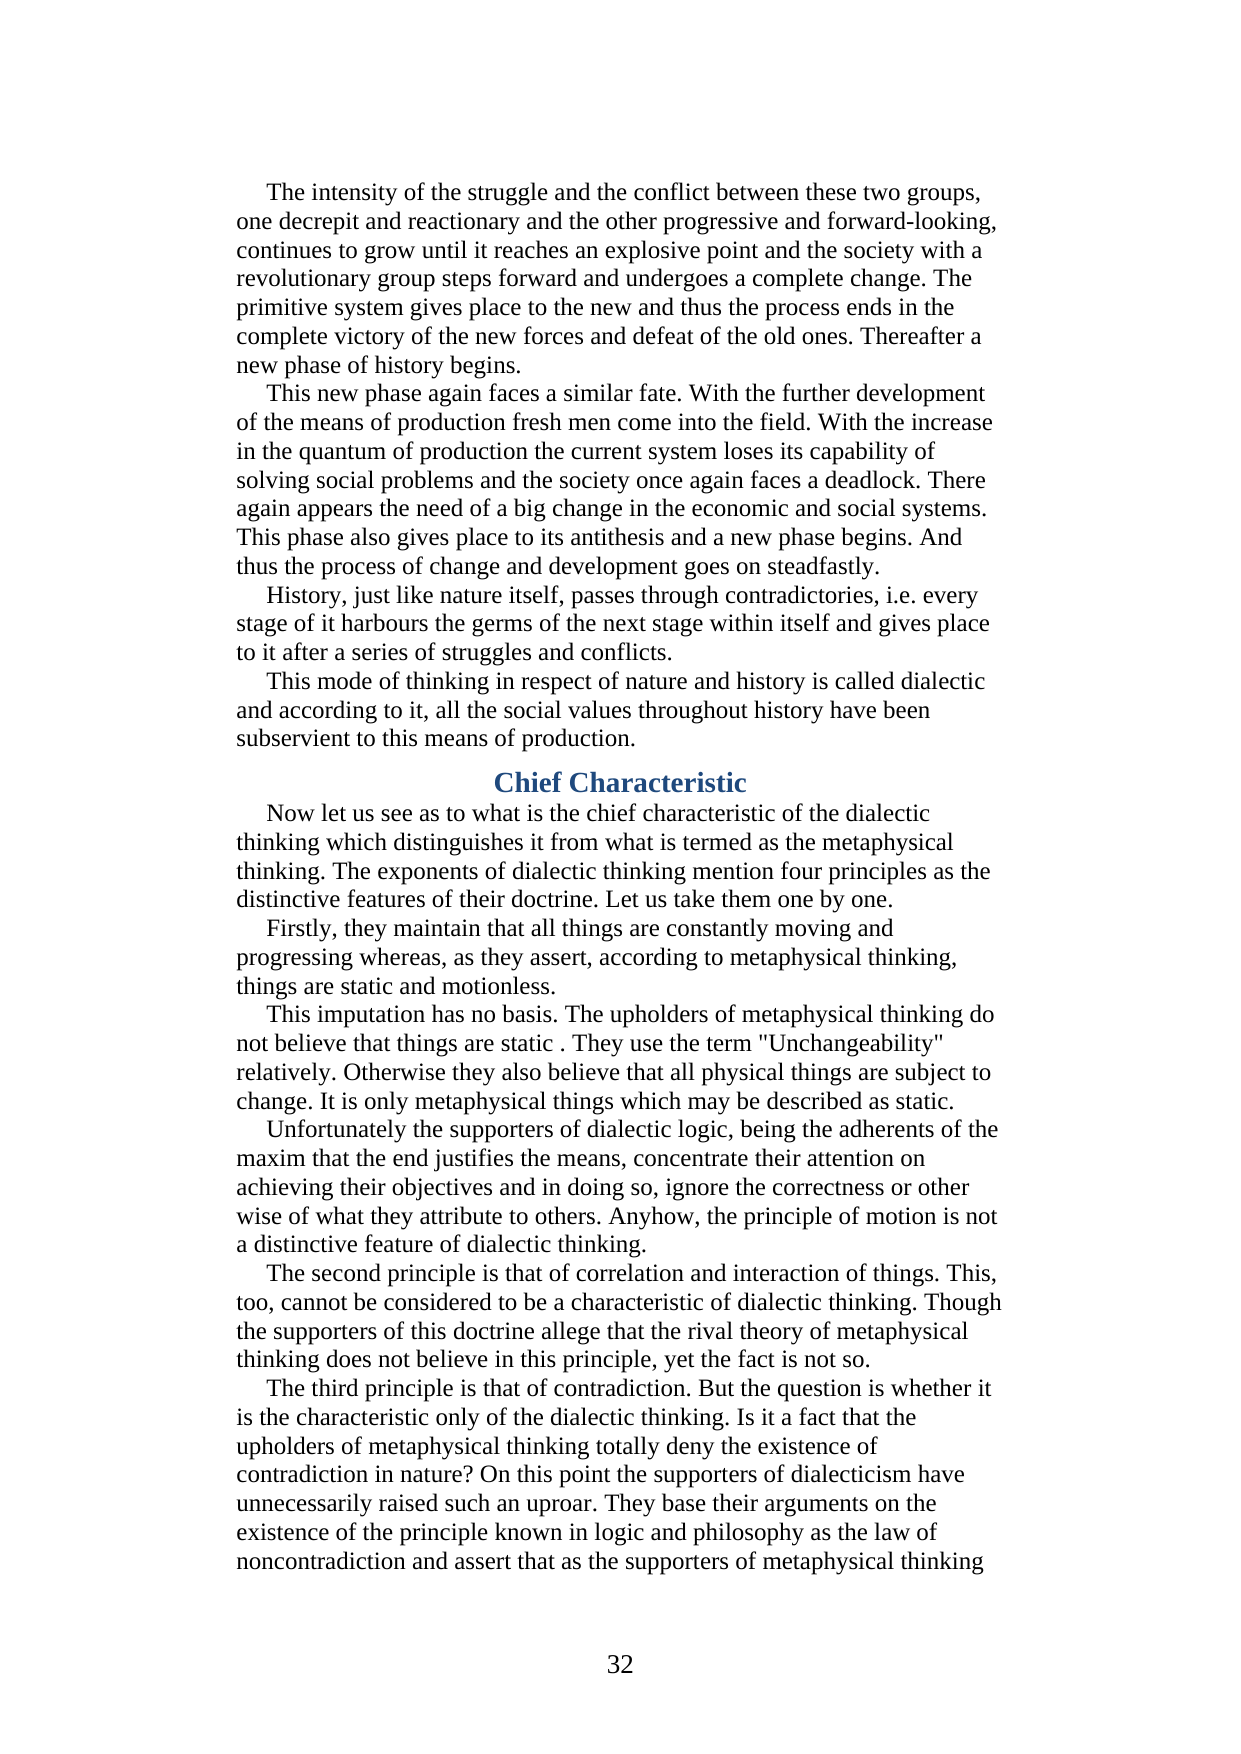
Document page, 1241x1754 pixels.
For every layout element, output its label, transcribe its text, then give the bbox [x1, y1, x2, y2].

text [236, 1373, 1004, 1574]
subtitle Chief Characteristic [236, 765, 1004, 798]
text Now let us see as to what is the chief characteristic of the dialectic thinking which distinguishes it from what is termed as the metaphysical thinking. The exponents of dialectic thinking mention four principles as the distinctive features of their doctrine. Let us take them one by one. [236, 798, 1004, 913]
text Unfortunately the supporters of dialectic logic, being the adherents of the maxim that the end justifies the means, concentrate their attention on achieving their objectives and in doing so, ignore the correctness or other wise of what they attribute to others. Anyhow, the principle of motion is not a distinctive feature of dialectic thinking. [236, 1114, 1004, 1258]
text The intensity of the struggle and the conflict between these two groups, one decrepit and reactionary and the other progressive and forward-looking, continues to grow until it reaches an explosive point and the society with a revolutionary group steps forward and undergoes a complete change. The primitive system gives place to the new and thus the process ends in the complete victory of the new forces and defeat of the old ones. Thereafter a new phase of history begins. [236, 177, 1004, 378]
text This imputation has no basis. The upholders of metaphysical thinking do not believe that things are static . They use the term "Unchangeability" relatively. Otherwise they also believe that all physical things are subject to change. It is only metaphysical things which may be described as static. [236, 999, 1004, 1114]
text The second principle is that of correlation and interaction of things. This, too, cannot be considered to be a characteristic of dialectic thinking. Though the supporters of this doctrine allege that the rival theory of metaphysical thinking does not believe in this principle, yet the fact is not so. [236, 1258, 1004, 1373]
text Firstly, they maintain that all things are constantly moving and progressing whereas, as they assert, according to metaphysical thinking, things are static and motionless. [236, 913, 1004, 999]
text This mode of thinking in respect of nature and history is called dialectic and according to it, all the social values throughout history have been subservient to this means of production. [236, 666, 1004, 752]
text This new phase again faces a similar fate. With the further development of the means of production fresh men come into the field. With the increase in the quantum of production the current system loses its capability of solving social problems and the society once again faces a deadlock. There again appears the need of a big change in the economic and social systems. This phase also gives place to its antithesis and a new phase begins. And thus the process of change and development goes on steadfastly. [236, 378, 1004, 580]
text History, just like nature itself, passes through contradictories, i.e. every stage of it harbours the germs of the next stage within itself and gives place to it after a series of struggles and conflicts. [236, 580, 1004, 666]
